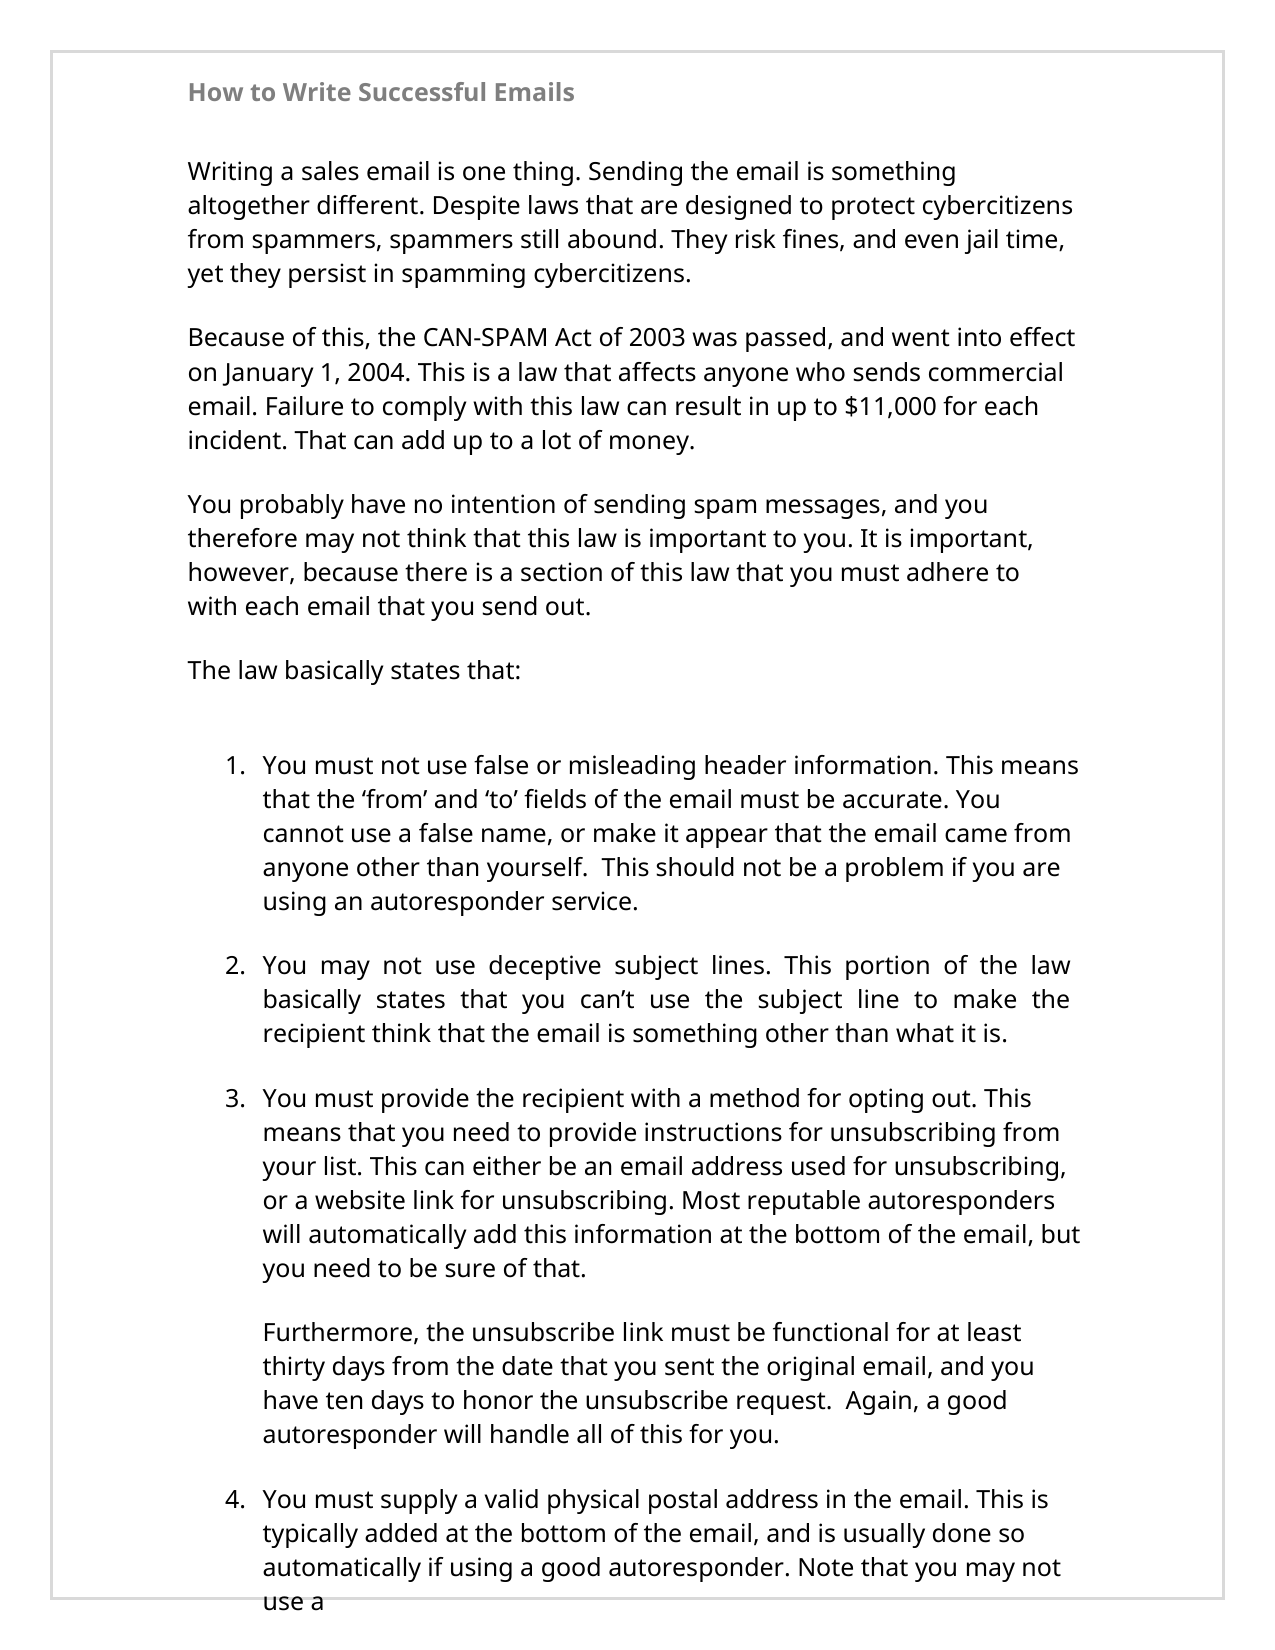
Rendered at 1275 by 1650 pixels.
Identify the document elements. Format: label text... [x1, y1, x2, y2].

text The law basically states that: [187, 653, 1100, 687]
list You must not use false or misleading header information. This means that the ‘from’ and ‘to’ fields of the email must be accurate. You cannot use a false name, or make it appear that the email came from anyone other than yourself. This should not be a problem if you are using an autoresponder service. [225, 747, 1081, 918]
text Furthermore, the unsubscribe link must be functional for at least thirty days from the date that you sent the original email, and you have ten days to honor the unsubscribe request. Again, a good autoresponder will handle all of this for you. [262, 1315, 1074, 1451]
text You probably have no intention of sending spam messages, and you therefore may not think that this law is important to you. It is important, however, because there is a section of this law that you must adhere to with each email that you send out. [187, 487, 1052, 623]
text Because of this, the CAN-SPAM Act of 2003 was passed, and went into effect on January 1, 2004. This is a law that affects anyone who sends commercial email. Failure to comply with this law can result in up to $11,000 for each incident. That can add up to a lot of money. [187, 320, 1087, 456]
list You must supply a valid physical postal address in the email. This is typically added at the bottom of the email, and is usually done so automatically if using a good autoresponder. Note that you may not use a [225, 1481, 1079, 1617]
list You must provide the recipient with a method for opting out. This means that you need to provide instructions for unsubscribing from your list. This can either be an email address used for unsubscribing, or a website link for unsubscribing. Most reputable autoresponders will automatically add this information at the bottom of the email, but you need to be sure of that. [225, 1080, 1083, 1284]
list You may not use deceptive subject lines. This portion of the law basically states that you can’t use the subject line to make the recipient think that the email is something other than what it is. [225, 948, 1070, 1050]
text Writing a sales email is one thing. Sending the email is something altogether different. Despite laws that are designed to protect cybercitizens from spammers, spammers still abound. They risk fines, and even jail time, yet they persist in spamming cybercitizens. [187, 154, 1077, 290]
subtitle How to Write Successful Emails [187, 75, 1100, 109]
